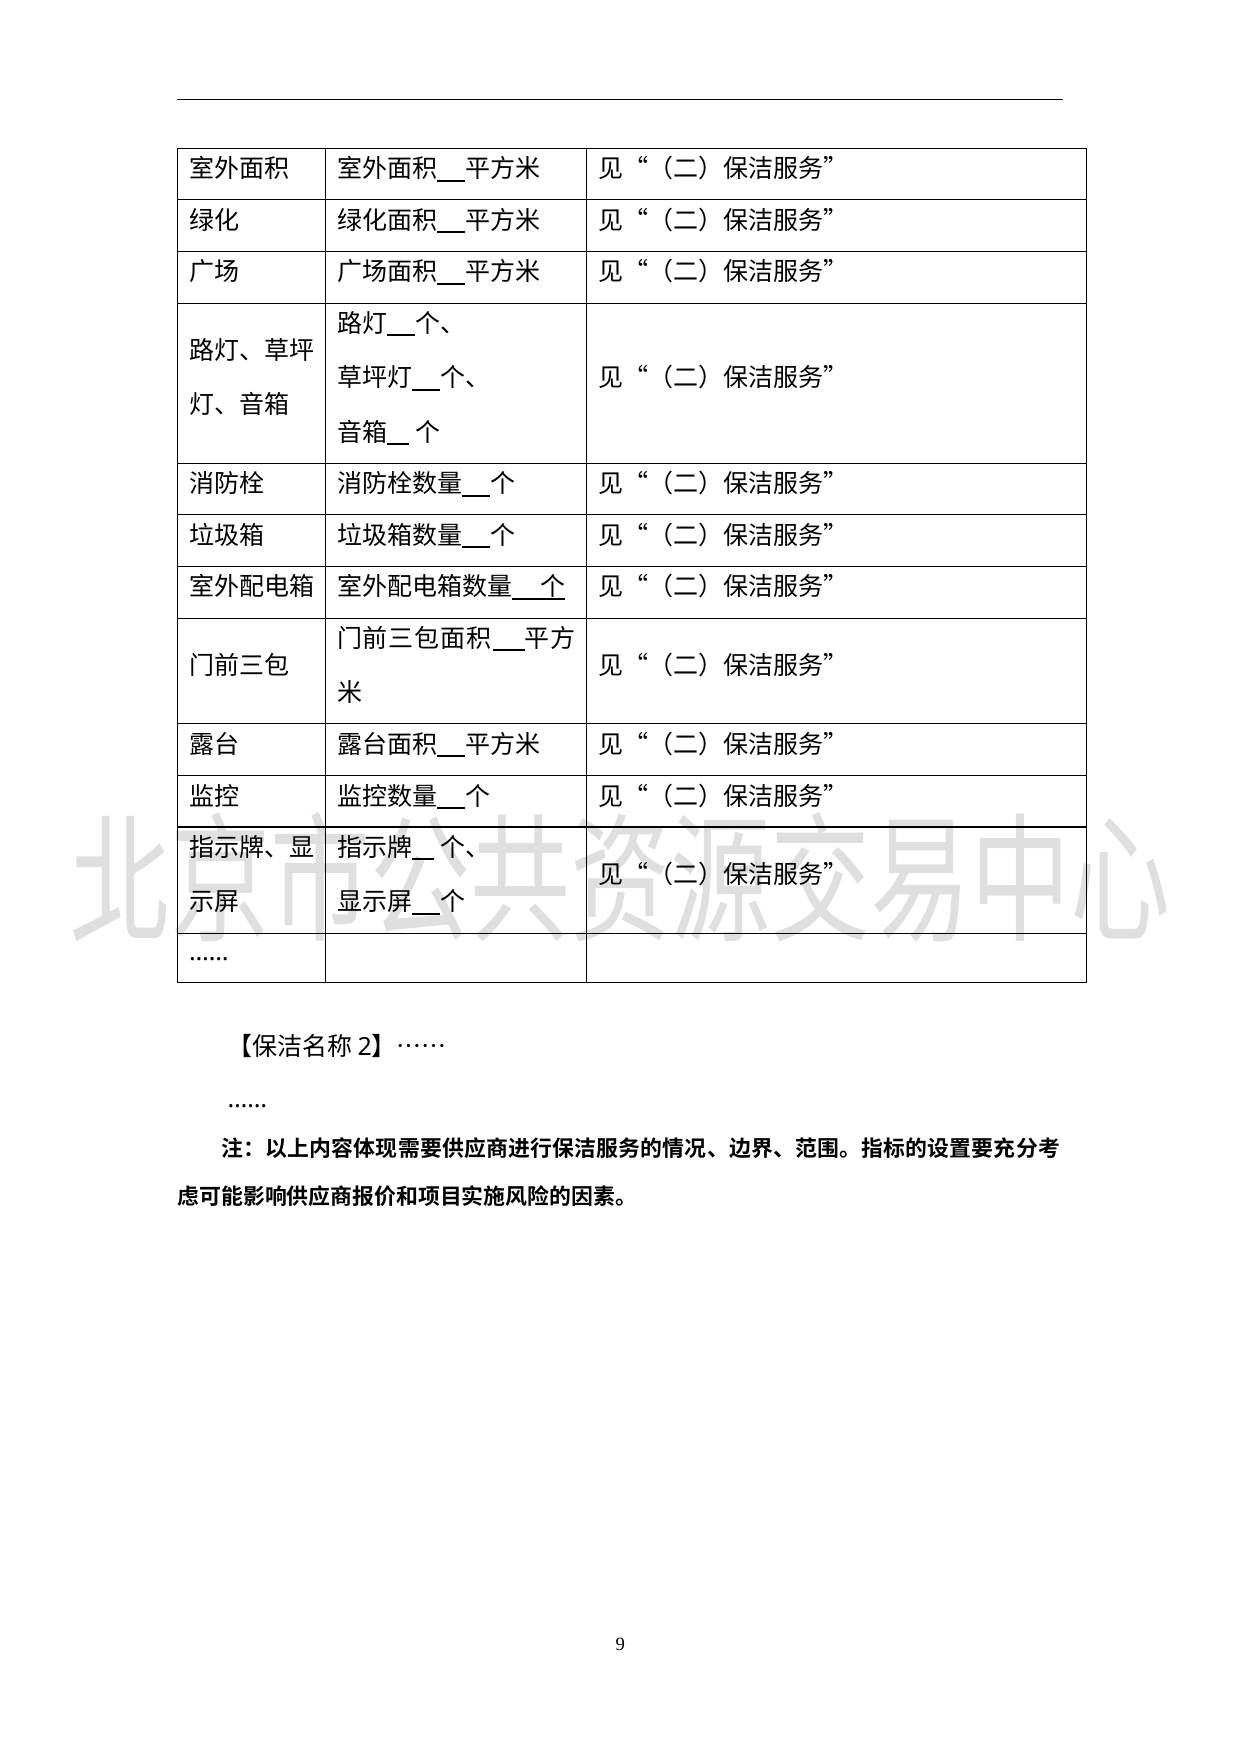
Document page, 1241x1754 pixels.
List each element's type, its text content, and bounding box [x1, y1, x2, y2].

table_cell 消防栓 [178, 464, 325, 514]
table_cell 见“（二）保洁服务” [587, 776, 1086, 826]
table_cell [587, 934, 1086, 982]
table_cell 垃圾箱数量 个 [326, 515, 586, 566]
table_cell 广场 [178, 252, 325, 302]
table_cell 路灯 个、 草坪灯 个、 音箱 个 [326, 304, 586, 463]
table_cell 室外面积 [178, 149, 325, 199]
table_cell 室外配电箱数量 个 [326, 567, 586, 617]
table_cell 垃圾箱 [178, 515, 325, 566]
table_cell 广场面积 平方米 [326, 252, 586, 302]
table_cell 指示牌、显示屏 [178, 828, 325, 932]
table_cell 监控 [178, 776, 325, 826]
table_cell 见“（二）保洁服务” [587, 828, 1086, 932]
table_cell 见“（二）保洁服务” [587, 304, 1086, 463]
table_cell …… [178, 934, 325, 982]
text 【保洁名称2】…… [177, 1026, 1063, 1062]
table_cell 路灯、草坪灯、音箱 [178, 304, 325, 463]
table_cell 室外面积 平方米 [326, 149, 586, 199]
table_cell 室外配电箱 [178, 567, 325, 617]
table_cell 见“（二）保洁服务” [587, 515, 1086, 566]
table_cell 露台面积 平方米 [326, 724, 586, 775]
table_cell 门前三包 [178, 619, 325, 723]
table_cell 见“（二）保洁服务” [587, 464, 1086, 514]
table_cell 绿化面积 平方米 [326, 200, 586, 251]
table_cell 监控数量 个 [326, 776, 586, 826]
table_cell [326, 934, 586, 982]
text 注：以上内容体现需要供应商进行保洁服务的情况、边界、范围。指标的设置要充分考虑可能影响供应商报价和项目实施风险的因素。 [177, 1131, 1063, 1211]
table_cell 露台 [178, 724, 325, 775]
table_cell 见“（二）保洁服务” [587, 149, 1086, 199]
table_cell 绿化 [178, 200, 325, 251]
table_cell 见“（二）保洁服务” [587, 200, 1086, 251]
table_cell 见“（二）保洁服务” [587, 619, 1086, 723]
table_cell 见“（二）保洁服务” [587, 724, 1086, 775]
table_cell 门前三包面积 平方米 [326, 619, 586, 723]
table_cell 见“（二）保洁服务” [587, 567, 1086, 617]
table_cell 消防栓数量 个 [326, 464, 586, 514]
table_cell 指示牌 个、 显示屏 个 [326, 828, 586, 932]
table_cell 见“（二）保洁服务” [587, 252, 1086, 302]
text …… [177, 1080, 1063, 1114]
